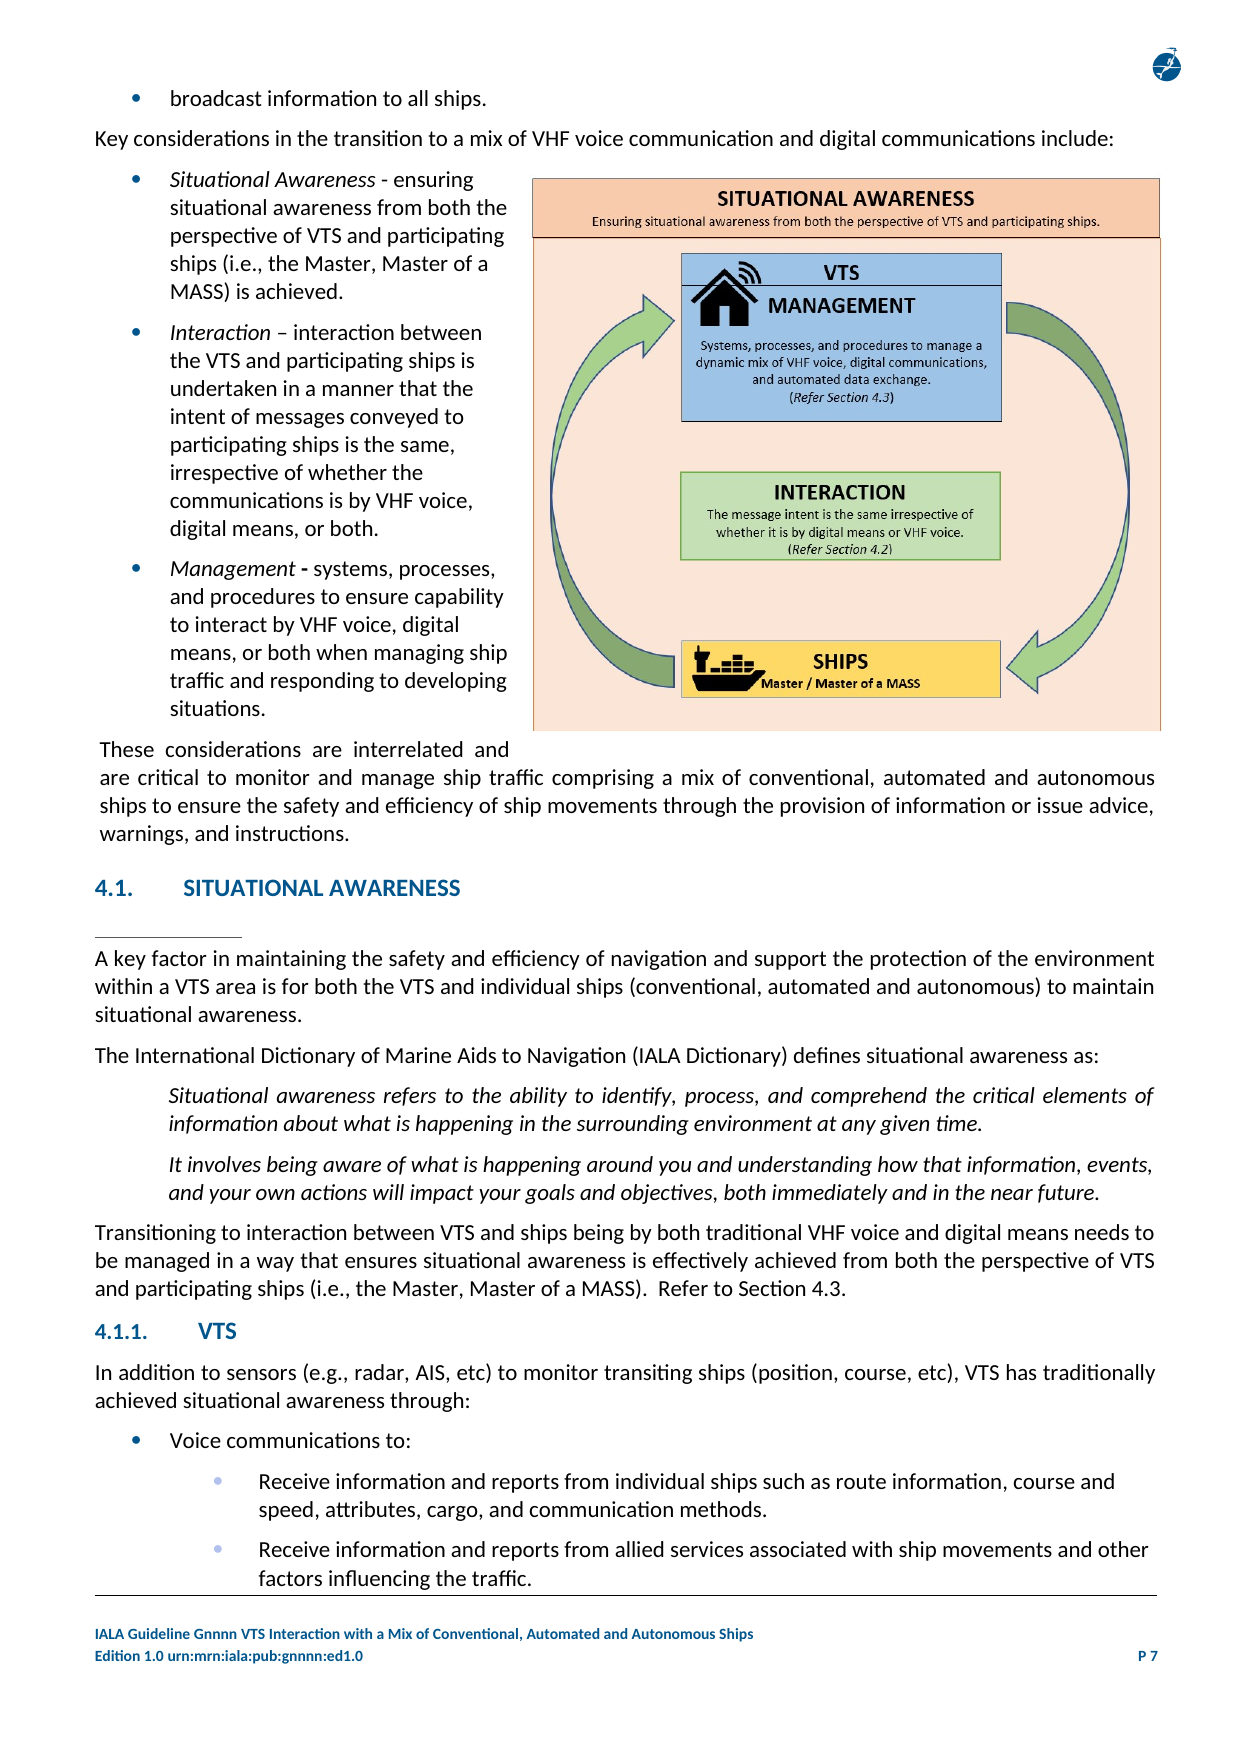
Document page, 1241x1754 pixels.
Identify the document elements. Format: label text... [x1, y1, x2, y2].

text These considerations are interrelated and are critical to monitor and manage ship traffic comprising a mix of conventional, automated and autonomous ships to ensure the safety and efficiency of ship movements through the provision of information or issue advice, warnings, and instructions. [99, 735, 1157, 847]
picture [527, 173, 1162, 729]
subtitle SITUATIONAL AWARENESS [94, 872, 1157, 903]
text Receive information and reports from allied services associated with ship movements and other factors influencing the traffic. [214, 1536, 1157, 1592]
text Key considerations in the transition to a mix of VHF voice communication and digital communications include: [94, 124, 1157, 153]
picture [1121, 0, 1240, 116]
text It involves being aware of what is happening around you and understanding how that information, events, and your own actions will impact your goals and objectives, both immediately and in the near future. [168, 1150, 1157, 1206]
text Receive information and reports from individual ships such as route information, course and speed, attributes, cargo, and communication methods. [214, 1467, 1157, 1523]
text Transitioning to interaction between VTS and ships being by both traditional VHF voice and digital means needs to be managed in a way that ensures situational awareness is effectively achieved from both the perspective of VTS and participating ships (i.e., the Master, Master of a MASS). Refer to Section 4.3. [94, 1218, 1157, 1302]
text Interaction – interaction between the VTS and participating ships is undertaken in a manner that the intent of messages conveyed to participating ships is the same, irrespective of whether the communications is by VHF voice, digital means, or both. [132, 318, 527, 542]
text The International Dictionary of Marine Aids to Navigation (IALA Dictionary) defines situational awareness as: [94, 1041, 1157, 1069]
text In addition to sensors (e.g., radar, AIS, etc) to monitor transiting ships (position, course, etc), VTS has traditionally achieved situational awareness through: [94, 1358, 1157, 1414]
text Management - systems, processes, and procedures to ensure capability to interact by VHF voice, digital means, or both when managing ship traffic and responding to developing situations. [132, 554, 527, 722]
text Situational awareness refers to the ability to identify, process, and comprehend the critical elements of information about what is happening in the surrounding environment at any given time. [168, 1081, 1157, 1137]
text A key factor in maintaining the safety and efficiency of navigation and support the protection of the environment within a VTS area is for both the VTS and individual ships (conventional, automated and autonomous) to maintain situational awareness. [94, 944, 1157, 1028]
text Situational Awareness - ensuring situational awareness from both the perspective of VTS and participating ships (i.e., the Master, Master of a MASS) is achieved. [132, 165, 1157, 305]
text broadcast information to all ships. [132, 84, 1157, 112]
text Voice communications to: [132, 1427, 1157, 1454]
subtitle VTS [94, 1315, 1069, 1346]
